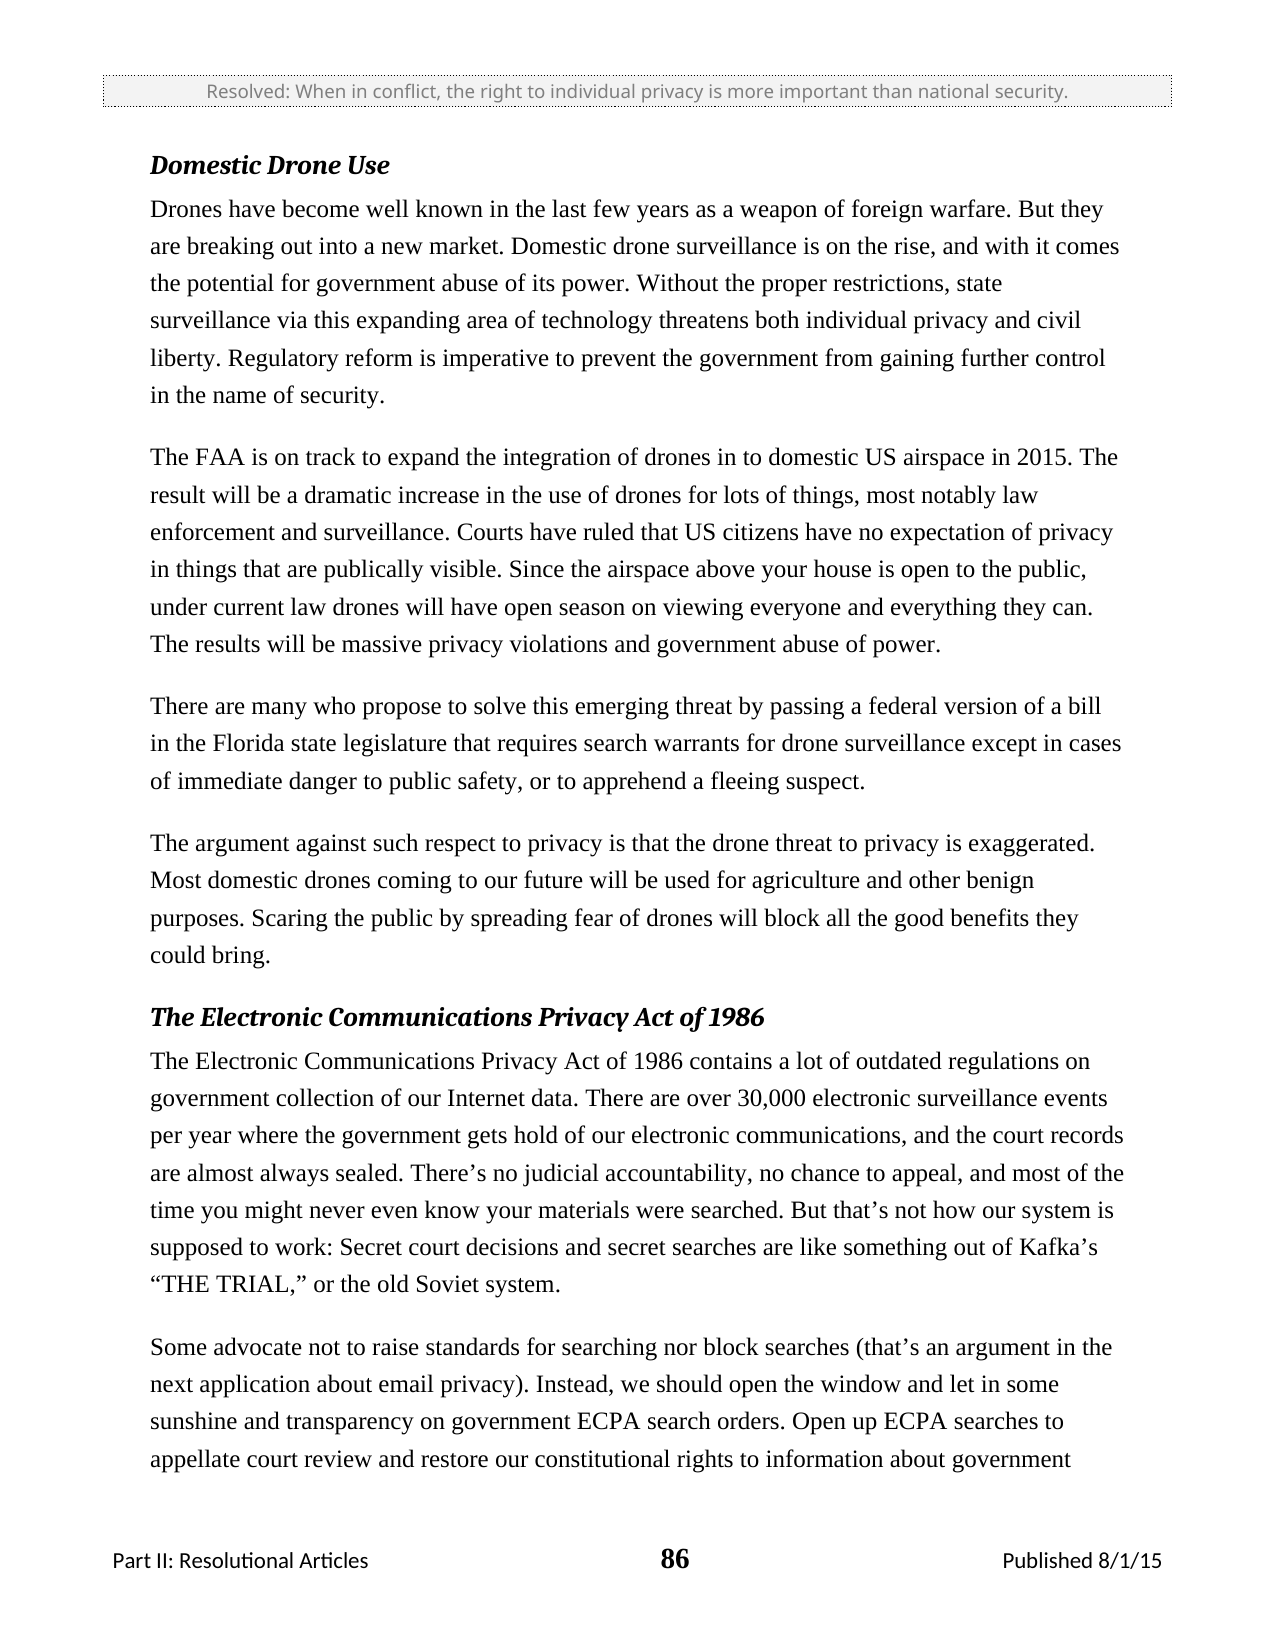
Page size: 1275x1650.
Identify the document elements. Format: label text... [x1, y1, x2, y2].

text The Electronic Communications Privacy Act of 1986 contains a lot of outdated regulations on government collection of our Internet data. There are over 30,000 electronic surveillance events per year where the government gets hold of our electronic communications, and the court records are almost always sealed. There’s no judicial accountability, no chance to appeal, and most of the time you might never even know your materials were searched. But that’s not how our system is supposed to work: Secret court decisions and secret searches are like something out of Kafka’s “THE TRIAL,” or the old Soviet system. [150, 1046, 1125, 1298]
text The FAA is on track to expand the integration of drones in to domestic US airspace in 2015. The result will be a dramatic increase in the use of drones for lots of things, most notably law enforcement and surveillance. Courts have ruled that US citizens have no expectation of privacy in things that are publically visible. Since the airspace above your house is open to the public, under current law drones will have open season on viewing everyone and everything they can. The results will be massive privacy violations and government abuse of power. [150, 442, 1125, 658]
subtitle The Electronic Communications Privacy Act of 1986 [150, 1002, 1125, 1033]
text Drones have become well known in the last few years as a weapon of foreign warfare. But they are breaking out into a new market. Domestic drone surveillance is on the rise, and with it comes the potential for government abuse of its power. Without the proper restrictions, state surveillance via this expanding area of technology threatens both individual privacy and civil liberty. Regulatory reform is imperative to prevent the government from gaining further control in the name of security. [150, 194, 1125, 409]
text The argument against such respect to privacy is that the drone threat to privacy is exaggerated. Most domestic drones coming to our future will be used for agriculture and other benign purposes. Scaring the public by spreading fear of drones will block all the good benefits they could bring. [150, 828, 1125, 969]
text There are many who propose to solve this emerging threat by passing a federal version of a bill in the Florida state legislature that requires search warrants for drone surveillance except in cases of immediate danger to public safety, or to apprehend a fleeing suspect. [150, 691, 1125, 794]
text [150, 1332, 1125, 1472]
subtitle Domestic Drone Use [150, 150, 1125, 181]
